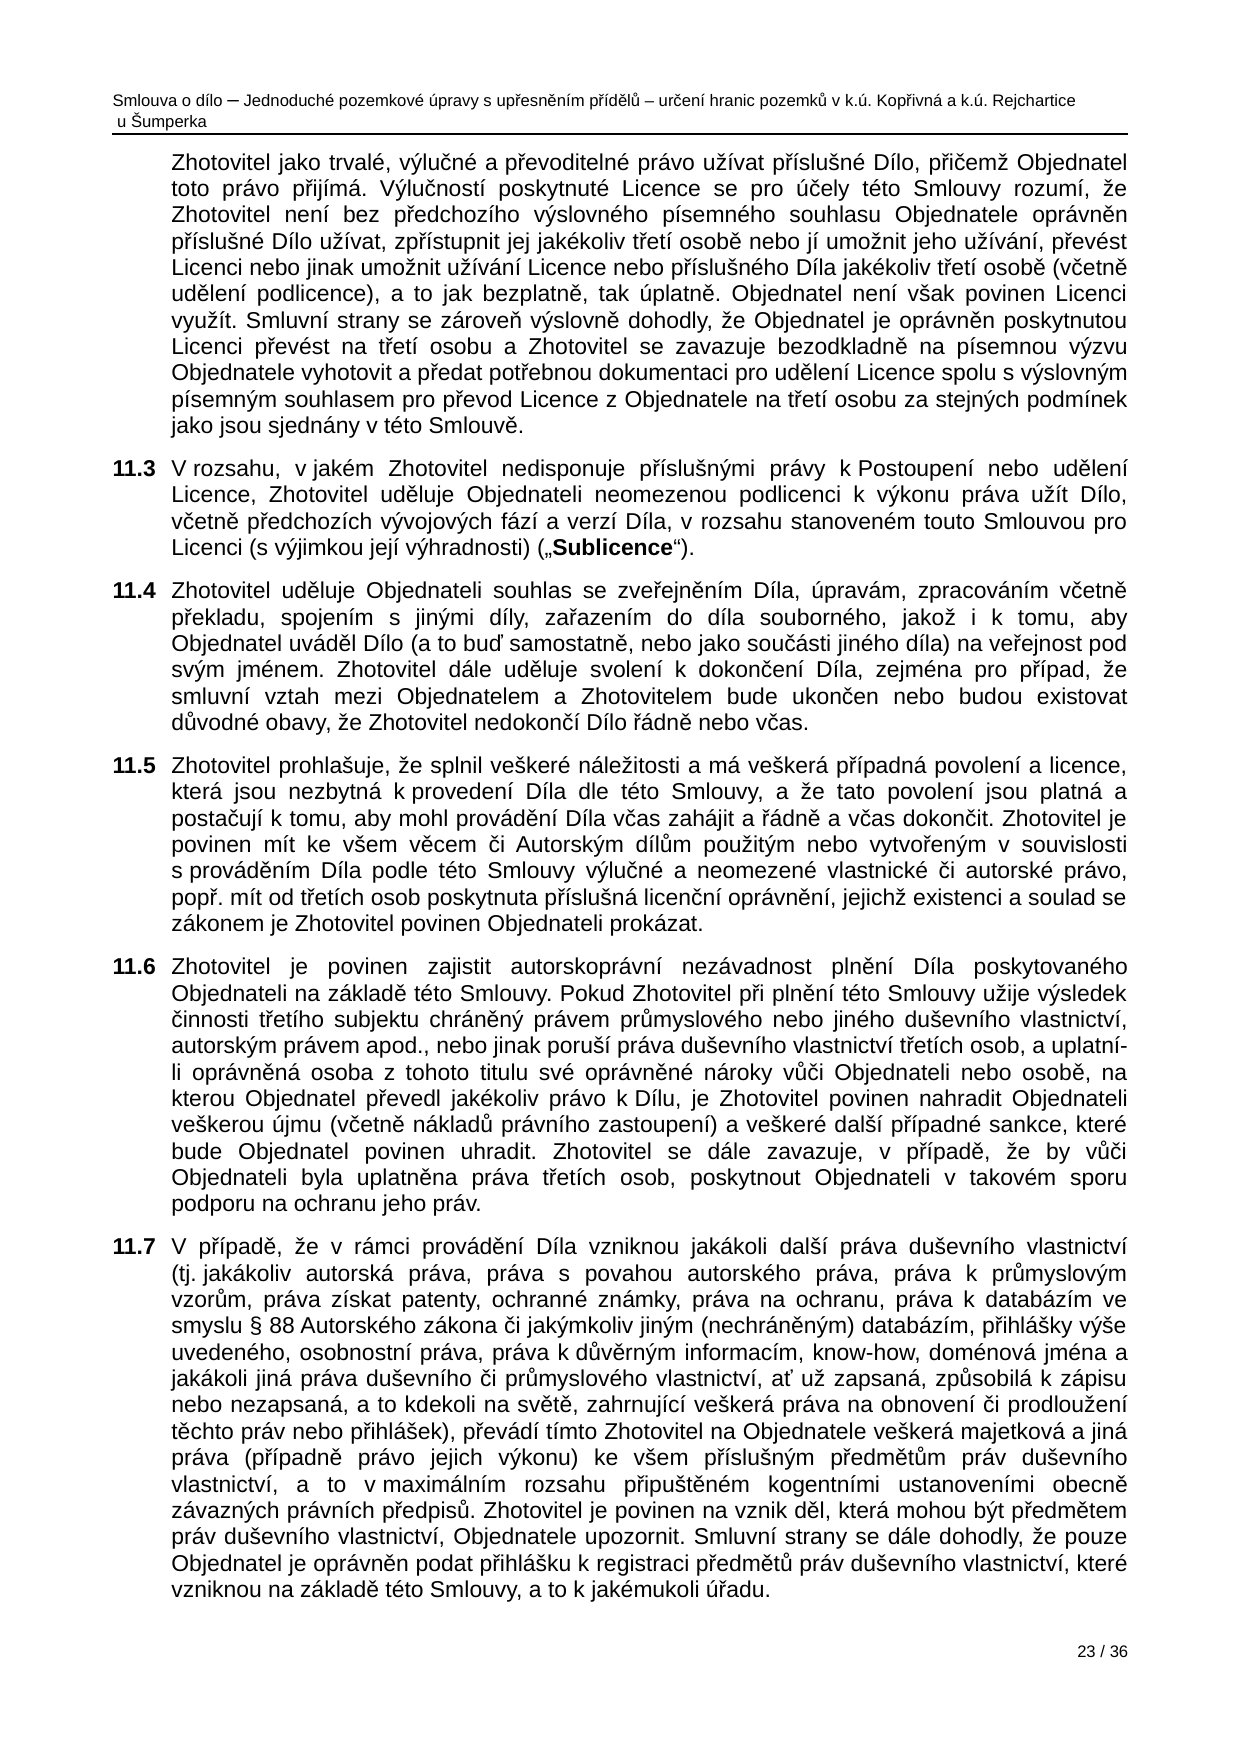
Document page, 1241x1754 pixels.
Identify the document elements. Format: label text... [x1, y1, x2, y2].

text V případě, že v rámci provádění Díla vzniknou jakákoli další práva duševního vlastnictví (tj. jakákoliv autorská práva, práva s povahou autorského práva, práva k průmyslovým vzorům, práva získat patenty, ochranné známky, práva na ochranu, práva k databázím ve smyslu § 88 Autorského zákona či jakýmkoliv jiným (nechráněným) databázím, přihlášky výše uvedeného, osobnostní práva, práva k důvěrným informacím, know-how, doménová jména a jakákoli jiná práva duševního či průmyslového vlastnictví, ať už zapsaná, způsobilá k zápisu nebo nezapsaná, a to kdekoli na světě, zahrnující veškerá práva na obnovení či prodloužení těchto práv nebo přihlášek), převádí tímto Zhotovitel na Objednatele veškerá majetková a jiná práva (případně právo jejich výkonu) ke všem příslušným předmětům práv duševního vlastnictví, a to v maximálním rozsahu připuštěném kogentními ustanoveními obecně závazných právních předpisů. Zhotovitel je povinen na vznik děl, která mohou být předmětem práv duševního vlastnictví, Objednatele upozornit. Smluvní strany se dále dohodly, že pouze Objednatel je oprávněn podat přihlášku k registraci předmětů práv duševního vlastnictví, které vzniknou na základě této Smlouvy, a to k jakémukoli úřadu. [112, 1233, 1128, 1602]
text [112, 148, 1128, 438]
text Zhotovitel je povinen zajistit autorskoprávní nezávadnost plnění Díla poskytovaného Objednateli na základě této Smlouvy. Pokud Zhotovitel při plnění této Smlouvy užije výsledek činnosti třetího subjektu chráněný právem průmyslového nebo jiného duševního vlastnictví, autorským právem apod., nebo jinak poruší práva duševního vlastnictví třetích osob, a uplatní-li oprávněná osoba z tohoto titulu své oprávněné nároky vůči Objednateli nebo osobě, na kterou Objednatel převedl jakékoliv právo k Dílu, je Zhotovitel povinen nahradit Objednateli veškerou újmu (včetně nákladů právního zastoupení) a veškeré další případné sankce, které bude Objednatel povinen uhradit. Zhotovitel se dále zavazuje, v případě, že by vůči Objednateli byla uplatněna práva třetích osob, poskytnout Objednateli v takovém sporu podporu na ochranu jeho práv. [112, 953, 1128, 1217]
text V rozsahu, v jakém Zhotovitel nedisponuje příslušnými právy k Postoupení nebo udělení Licence, Zhotovitel uděluje Objednateli neomezenou podlicenci k výkonu práva užít Dílo, včetně předchozích vývojových fází a verzí Díla, v rozsahu stanoveném touto Smlouvou pro Licenci (s výjimkou její výhradnosti) („Sublicence“). [112, 455, 1128, 561]
text Zhotovitel prohlašuje, že splnil veškeré náležitosti a má veškerá případná povolení a licence, která jsou nezbytná k provedení Díla dle této Smlouvy, a že tato povolení jsou platná a postačují k tomu, aby mohl provádění Díla včas zahájit a řádně a včas dokončit. Zhotovitel je povinen mít ke všem věcem či Autorským dílům použitým nebo vytvořeným v souvislosti s prováděním Díla podle této Smlouvy výlučné a neomezené vlastnické či autorské právo, popř. mít od třetích osob poskytnuta příslušná licenční oprávnění, jejichž existenci a soulad se zákonem je Zhotovitel povinen Objednateli prokázat. [112, 752, 1128, 936]
text Zhotovitel uděluje Objednateli souhlas se zveřejněním Díla, úpravám, zpracováním včetně překladu, spojením s jinými díly, zařazením do díla souborného, jakož i k tomu, aby Objednatel uváděl Dílo (a to buď samostatně, nebo jako součásti jiného díla) na veřejnost pod svým jménem. Zhotovitel dále uděluje svolení k dokončení Díla, zejména pro případ, že smluvní vztah mezi Objednatelem a Zhotovitelem bude ukončen nebo budou existovat důvodné obavy, že Zhotovitel nedokončí Dílo řádně nebo včas. [112, 577, 1128, 735]
